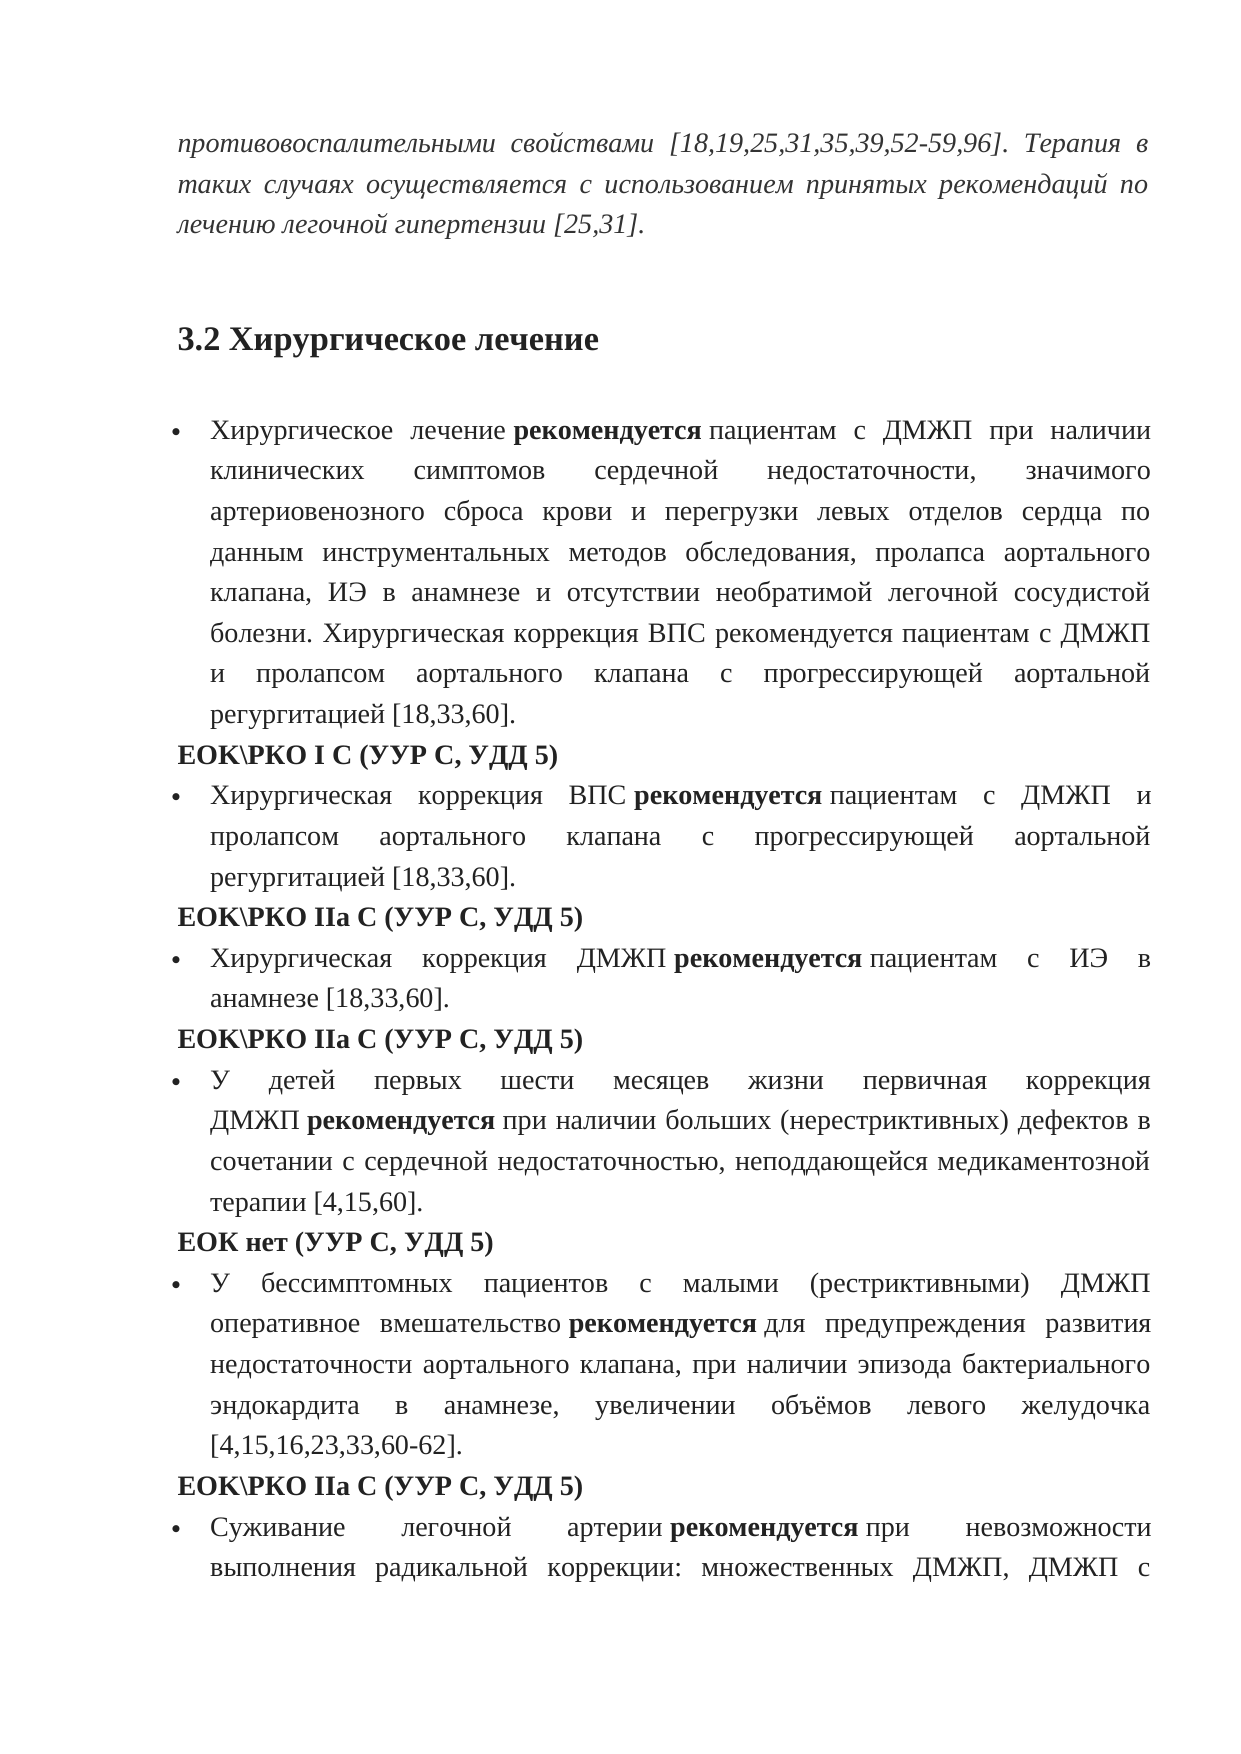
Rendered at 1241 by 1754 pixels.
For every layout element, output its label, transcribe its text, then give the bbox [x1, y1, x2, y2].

list Хирургическая коррекция ВПС рекомендуется пациентам с ДМЖП и пролапсом аортального клапана с прогрессирующей аортальной регургитацией [18,33,60]. [172, 770, 1152, 892]
text ЕОК нет (УУР С, УДД 5) [177, 1217, 1152, 1258]
list У бессимптомных пациентов с малыми (рестриктивными) ДМЖП оперативное вмешательство рекомендуется для предупреждения развития недостаточности аортального клапана, при наличии эпизода бактериального эндокардита в анамнезе, увеличении объёмов левого желудочка [4,15,16,23,33,60-62]. [172, 1258, 1152, 1461]
list У детей первых шести месяцев жизни первичная коррекция ДМЖП рекомендуется при наличии больших (нерестриктивных) дефектов в сочетании с сердечной недостаточностью, неподдающейся медикаментозной терапии [4,15,60]. [172, 1054, 1152, 1217]
text 3.2 Хирургическое лечение [177, 318, 1152, 358]
list Хирургическое лечение рекомендуется пациентам с ДМЖП при наличии клинических симптомов сердечной недостаточности, значимого артериовенозного сброса крови и перегрузки левых отделов сердца по данным инструментальных методов обследования, пролапса аортального клапана, ИЭ в анамнезе и отсутствии необратимой легочной сосудистой болезни. Хирургическая коррекция ВПС рекомендуется пациентам с ДМЖП и пролапсом аортального клапана с прогрессирующей аортальной регургитацией [18,33,60]. [172, 404, 1152, 729]
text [177, 118, 1152, 240]
text EOK\РКО IIa C (УУР С, УДД 5) [177, 1014, 1152, 1054]
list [172, 1501, 1152, 1583]
list Хирургическая коррекция ДМЖП рекомендуется пациентам с ИЭ в анамнезе [18,33,60]. [172, 933, 1152, 1014]
text EOK\РКО IIa C (УУР С, УДД 5) [177, 1461, 1152, 1501]
text EOK\РКО I C (УУР С, УДД 5) [177, 729, 1152, 770]
text EOK\РКО IIa C (УУР С, УДД 5) [177, 892, 1152, 933]
